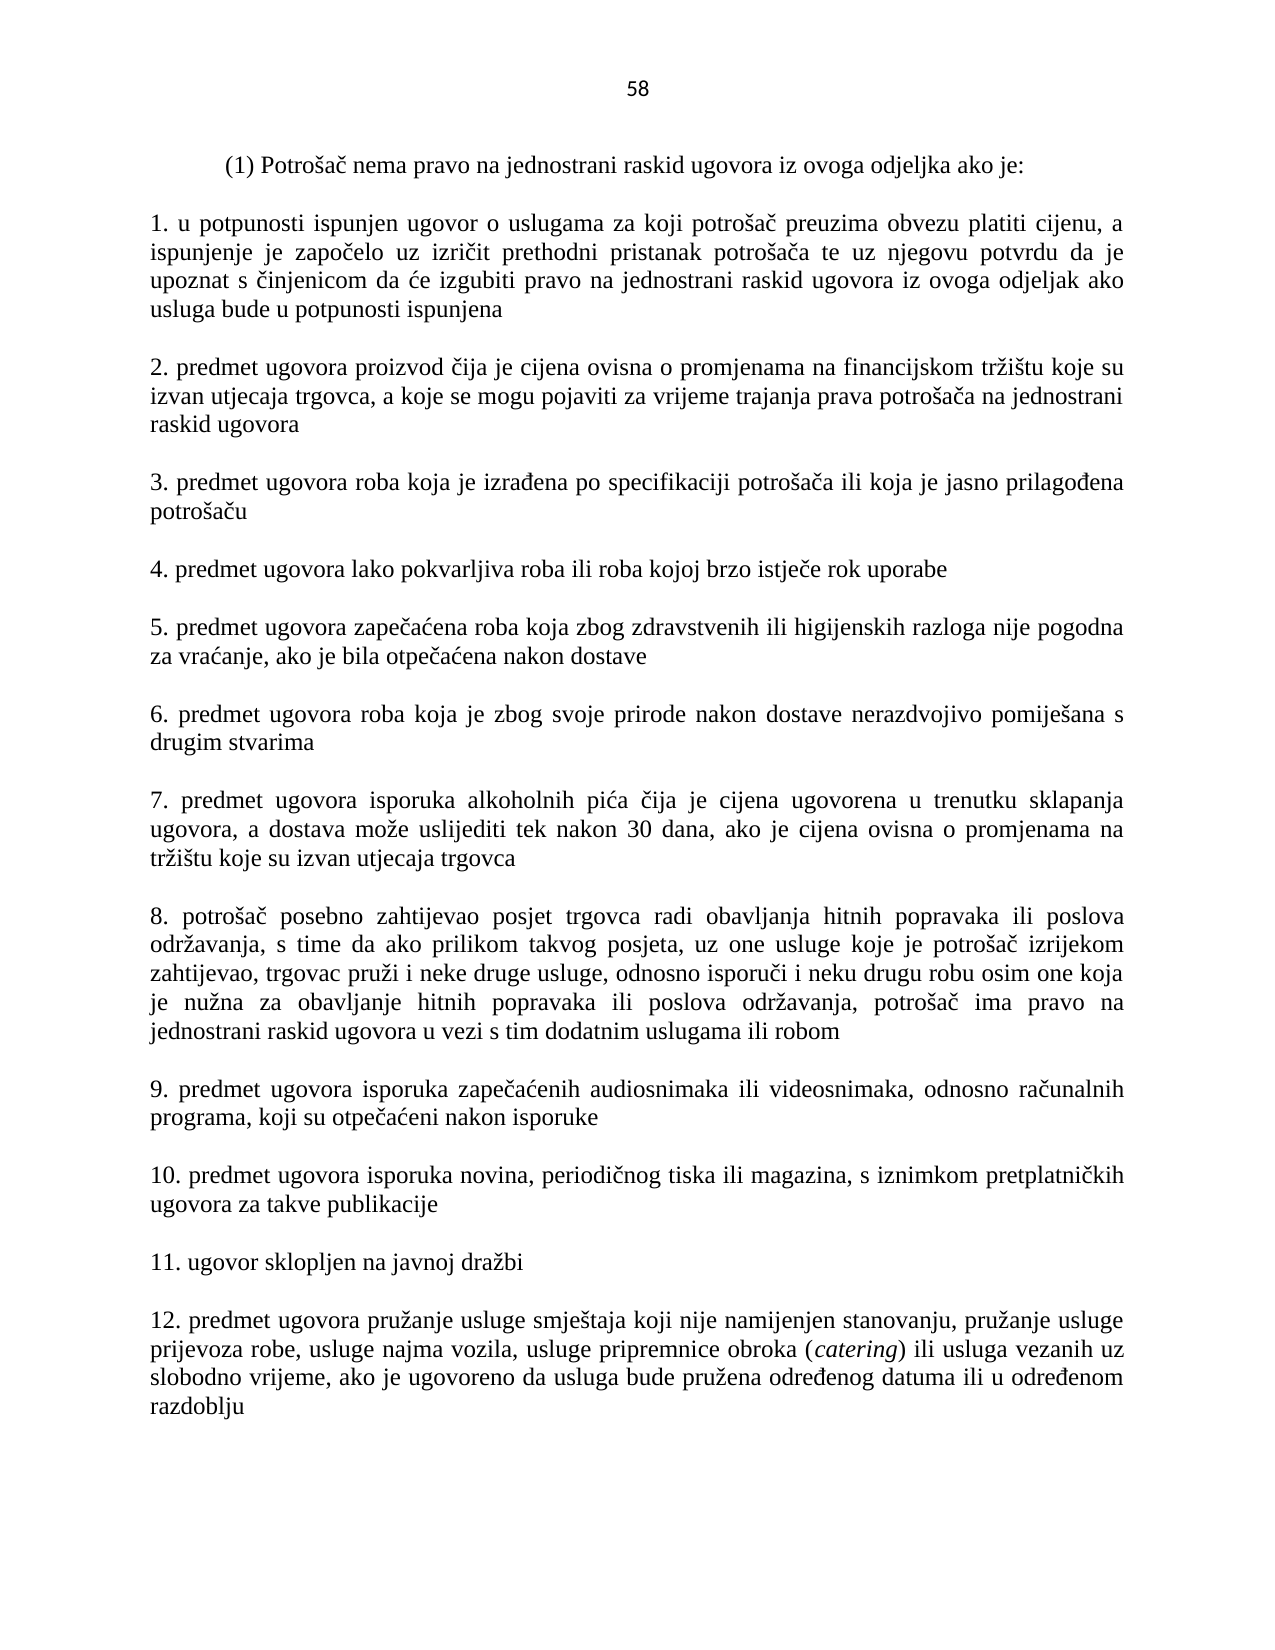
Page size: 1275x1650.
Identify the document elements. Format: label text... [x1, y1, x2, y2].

text 1. u potpunosti ispunjen ugovor o uslugama za koji potrošač preuzima obvezu platiti cijenu, a ispunjenje je započelo uz izričit prethodni pristanak potrošača te uz njegovu potvrdu da je upoznat s činjenicom da će izgubiti pravo na jednostrani raskid ugovora iz ovoga odjeljak ako usluga bude u potpunosti ispunjena [150, 208, 1125, 323]
text 10. predmet ugovora isporuka novina, periodičnog tiska ili magazina, s iznimkom pretplatničkih ugovora za takve publikacije [150, 1160, 1125, 1218]
text 9. predmet ugovora isporuka zapečaćenih audiosnimaka ili videosnimaka, odnosno računalnih programa, koji su otpečaćeni nakon isporuke [150, 1074, 1125, 1131]
text 6. predmet ugovora roba koja je zbog svoje prirode nakon dostave nerazdvojivo pomiješana s drugim stvarima [150, 699, 1125, 756]
text 7. predmet ugovora isporuka alkoholnih pića čija je cijena ugovorena u trenutku sklapanja ugovora, a dostava može uslijediti tek nakon 30 dana, ako je cijena ovisna o promjenama na tržištu koje su izvan utjecaja trgovca [150, 785, 1125, 872]
text 2. predmet ugovora proizvod čija je cijena ovisna o promjenama na financijskom tržištu koje su izvan utjecaja trgovca, a koje se mogu pojaviti za vrijeme trajanja prava potrošača na jednostrani raskid ugovora [150, 352, 1125, 438]
text 8. potrošač posebno zahtijevao posjet trgovca radi obavljanja hitnih popravaka ili poslova održavanja, s time da ako prilikom takvog posjeta, uz one usluge koje je potrošač izrijekom zahtijevao, trgovac pruži i neke druge usluge, odnosno isporuči i neku drugu robu osim one koja je nužna za obavljanje hitnih popravaka ili poslova održavanja, potrošač ima pravo na jednostrani raskid ugovora u vezi s tim dodatnim uslugama ili robom [150, 901, 1125, 1044]
text 5. predmet ugovora zapečaćena roba koja zbog zdravstvenih ili higijenskih razloga nije pogodna za vraćanje, ako je bila otpečaćena nakon dostave [150, 612, 1125, 669]
text (1) Potrošač nema pravo na jednostrani raskid ugovora iz ovoga odjeljka ako je: [150, 150, 1125, 179]
text 4. predmet ugovora lako pokvarljiva roba ili roba kojoj brzo istječe rok uporabe [150, 554, 1125, 583]
text 11. ugovor sklopljen na javnoj dražbi [150, 1247, 1125, 1276]
text 3. predmet ugovora roba koja je izrađena po specifikaciji potrošača ili koja je jasno prilagođena potrošaču [150, 467, 1125, 525]
text 12. predmet ugovora pružanje usluge smještaja koji nije namijenjen stanovanju, pružanje usluge prijevoza robe, usluge najma vozila, usluge pripremnice obroka (catering) ili usluga vezanih uz slobodno vrijeme, ako je ugovoreno da usluga bude pružena određenog datuma ili u određenom razdoblju [150, 1305, 1125, 1420]
